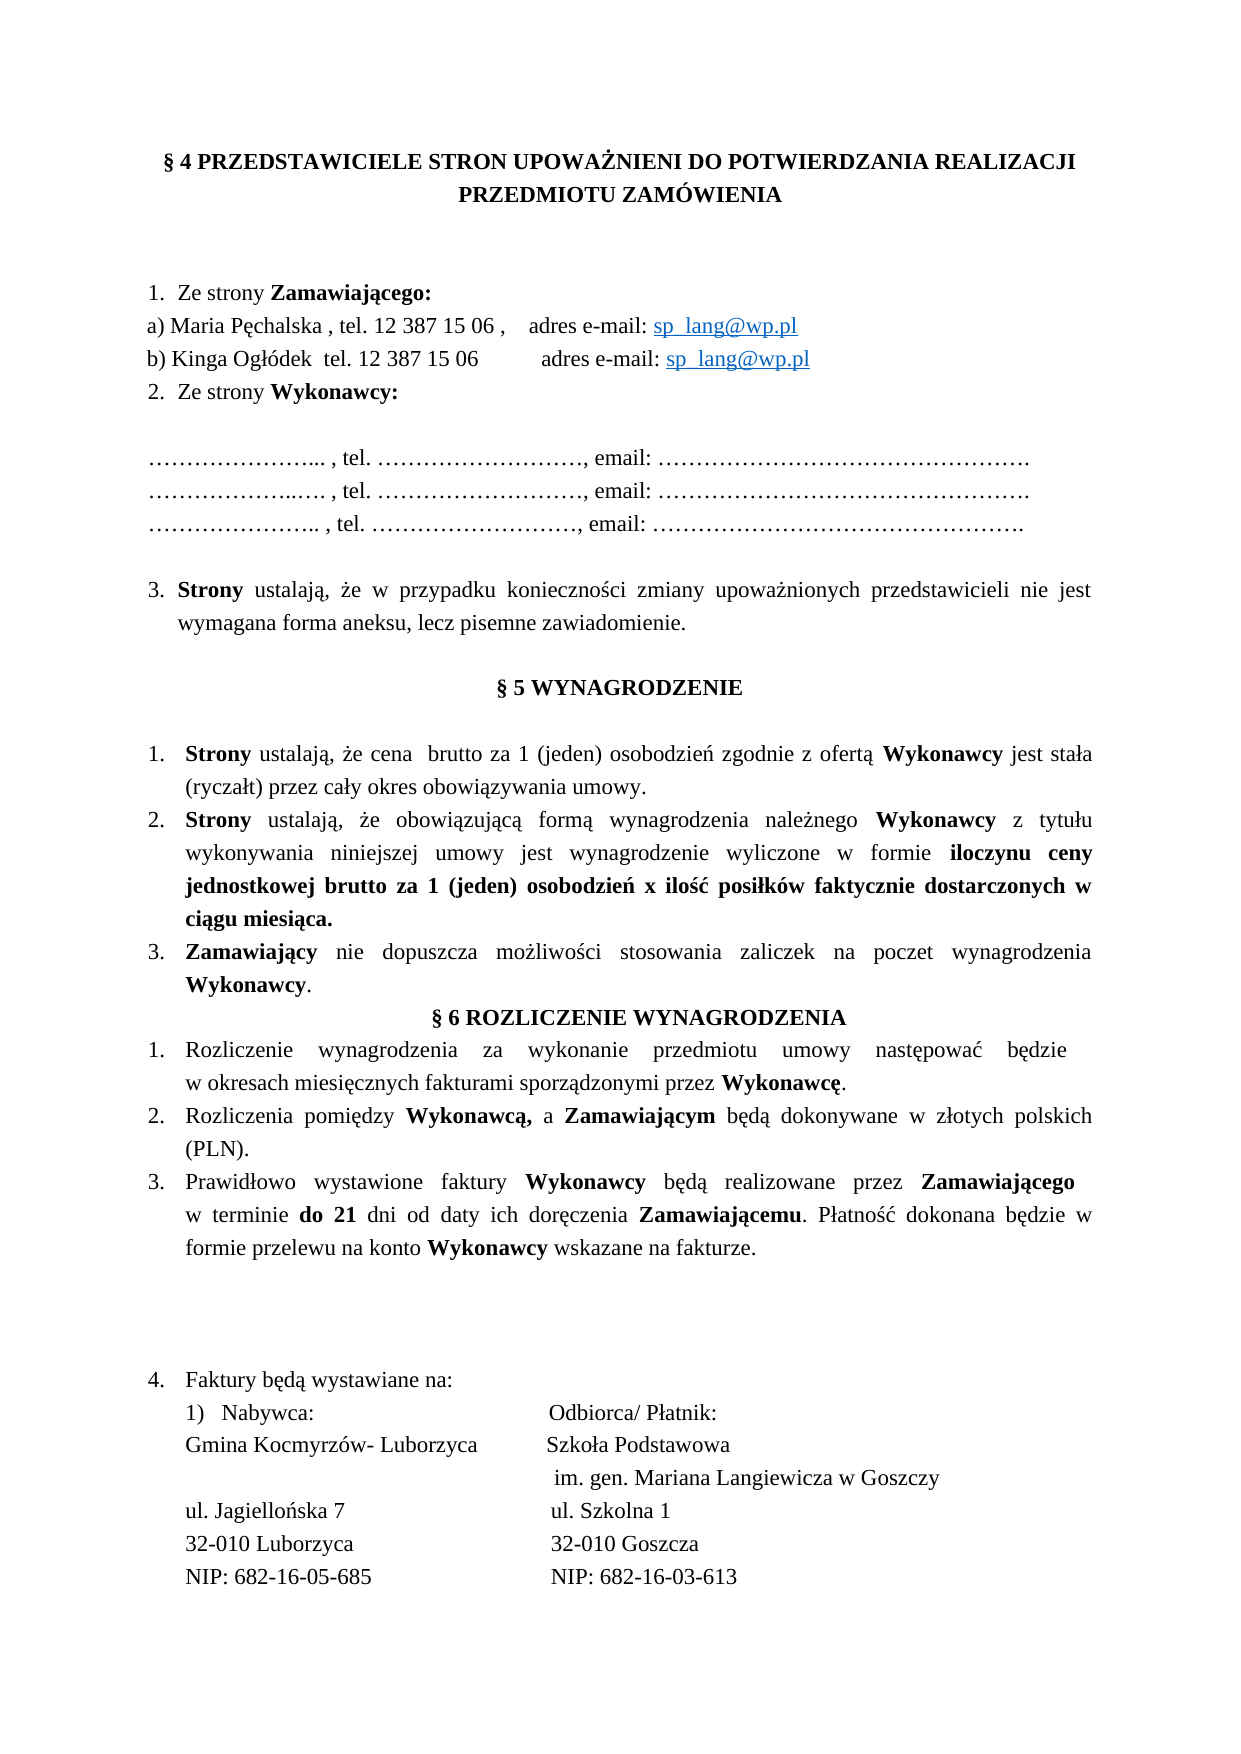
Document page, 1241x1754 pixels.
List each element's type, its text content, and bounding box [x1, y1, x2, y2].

list Prawidłowo wystawione faktury Wykonawcy będą realizowane przez Zamawiającego w terminie do 21 dni od daty ich doręczenia Zamawiającemu. Płatność dokonana będzie w formie przelewu na konto Wykonawcy wskazane na fakturze. [148, 1168, 1093, 1260]
text § 4 PRZEDSTAWICIELE STRON UPOWAŻNIENI DO POTWIERDZANIA REALIZACJI PRZEDMIOTU ZAMÓWIENIA [147, 148, 1093, 207]
text NIP: 682-16-05-685 NIP: 682-16-03-613 [185, 1563, 1093, 1589]
text § 5 WYNAGRODZENIE [147, 674, 1093, 701]
list Strony ustalają, że w przypadku konieczności zmiany upoważnionych przedstawicieli nie jest wymagana forma aneksu, lecz pisemne zawiadomienie. [148, 576, 1093, 635]
text ul. Jagiellońska 7 ul. Szkolna 1 [185, 1497, 1093, 1524]
text ………………..…. , tel. ………………………, email: …………………………………………. [148, 477, 1093, 503]
list Zamawiający nie dopuszcza możliwości stosowania zaliczek na poczet wynagrodzenia Wykonawcy. [148, 938, 1093, 997]
text 32-010 Luborzyca 32-010 Goszcza [185, 1530, 1093, 1557]
list Rozliczenie wynagrodzenia za wykonanie przedmiotu umowy następować będzie w okresach miesięcznych fakturami sporządzonymi przez Wykonawcę. [148, 1036, 1093, 1096]
list Ze strony Zamawiającego: [148, 279, 1093, 306]
list Ze strony Wykonawcy: [148, 378, 1093, 404]
text 1) Nabywca: Odbiorca/ Płatnik: [185, 1398, 1093, 1425]
text a) Maria Pęchalska , tel. 12 387 15 06 , adres e-mail: sp_lang@wp.pl [147, 312, 1093, 339]
text Gmina Kocmyrzów- Luborzyca Szkoła Podstawowa [185, 1431, 1093, 1458]
text …………………... , tel. ………………………, email: …………………………………………. [148, 444, 1093, 470]
list Strony ustalają, że cena brutto za 1 (jeden) osobodzień zgodnie z ofertą Wykonawcy jest stała (ryczałt) przez cały okres obowiązywania umowy. [148, 740, 1093, 799]
list § 6 ROZLICZENIE WYNAGRODZENIA [185, 1003, 1093, 1030]
text im. gen. Mariana Langiewicza w Goszczy [554, 1464, 1093, 1491]
text b) Kinga Ogłódek tel. 12 387 15 06 adres e-mail: sp_lang@wp.pl [147, 345, 1093, 372]
list Faktury będą wystawiane na: [148, 1366, 1093, 1392]
list Rozliczenia pomiędzy Wykonawcą, a Zamawiającym będą dokonywane w złotych polskich (PLN). [148, 1102, 1093, 1162]
text ………………….. , tel. ………………………, email: …………………………………………. [148, 510, 1093, 536]
list Strony ustalają, że obowiązującą formą wynagrodzenia należnego Wykonawcy z tytułu wykonywania niniejszej umowy jest wynagrodzenie wyliczone w formie iloczynu ceny jednostkowej brutto za 1 (jeden) osobodzień x ilość posiłków faktycznie dostarczonych w ciągu miesiąca. [148, 806, 1093, 931]
